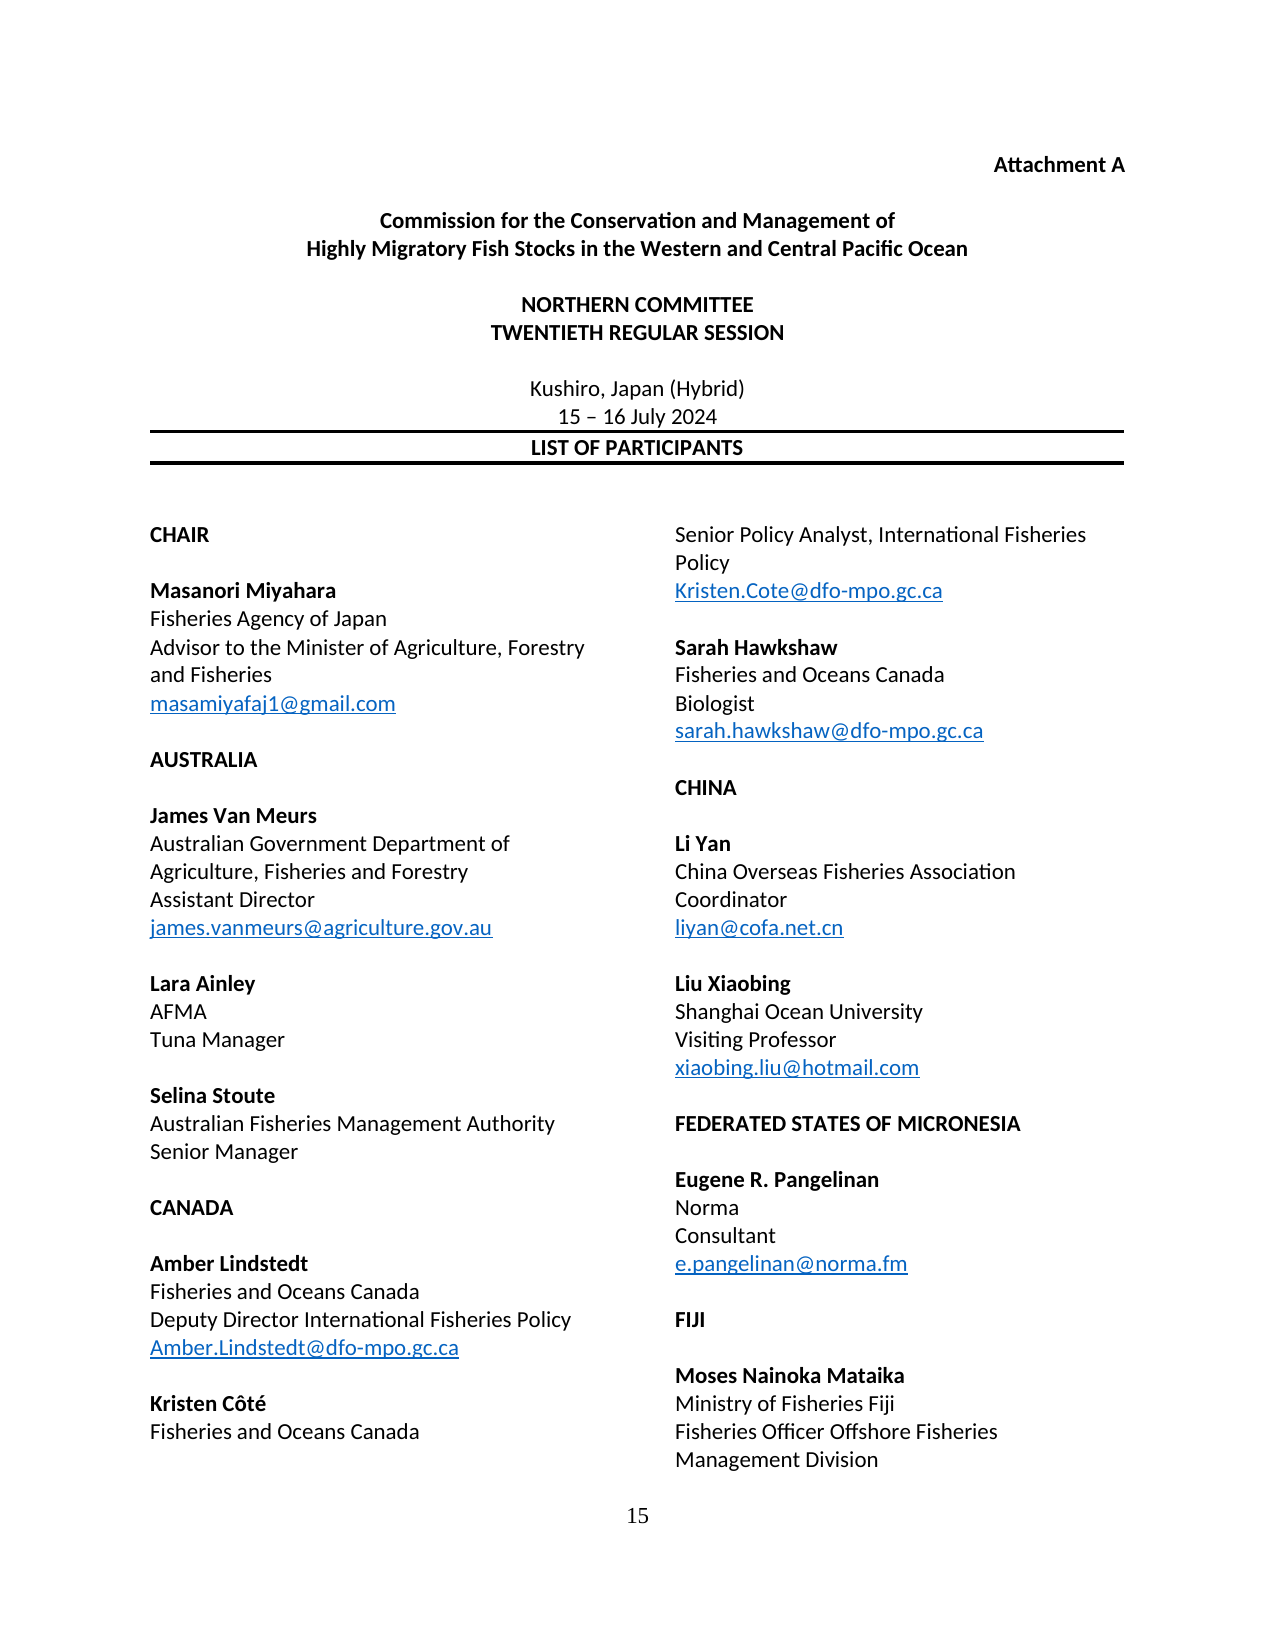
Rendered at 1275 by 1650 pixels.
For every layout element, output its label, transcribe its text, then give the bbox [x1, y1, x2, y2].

text Moses Nainoka Mataika [675, 1361, 1125, 1389]
text Fisheries and Oceans Canada [150, 1417, 600, 1445]
text NORTHERN COMMITTEE [150, 290, 1125, 318]
text Australian Government Department of Agriculture, Fisheries and Forestry [150, 829, 600, 885]
text Fisheries Officer Offshore Fisheries Management Division [675, 1417, 1125, 1473]
text e.pangelinan@norma.fm [675, 1249, 1125, 1277]
text CHINA [675, 773, 1125, 801]
text Senior Policy Analyst, International Fisheries Policy [675, 521, 1125, 577]
text Shanghai Ocean University [675, 997, 1125, 1025]
text Tuna Manager [150, 1025, 600, 1053]
text Kristen.Cote@dfo-mpo.gc.ca [675, 577, 1125, 604]
text Kushiro, Japan (Hybrid) [150, 374, 1125, 402]
text Deputy Director International Fisheries Policy [150, 1305, 600, 1333]
text Fisheries Agency of Japan [150, 604, 600, 633]
text Fisheries and Oceans Canada [150, 1277, 600, 1305]
text sarah.hawkshaw@dfo-mpo.gc.ca [675, 717, 1125, 745]
text james.vanmeurs@agriculture.gov.au [150, 913, 600, 941]
text Norma [675, 1193, 1125, 1221]
text AUSTRALIA [150, 745, 600, 773]
text Lara Ainley [150, 969, 600, 997]
text Advisor to the Minister of Agriculture, Forestry and Fisheries [150, 633, 600, 689]
text Ministry of Fisheries Fiji [675, 1389, 1125, 1417]
text Selina Stoute [150, 1081, 600, 1109]
text xiaobing.liu@hotmail.com [675, 1053, 1125, 1081]
table_header LIST OF PARTICIPANTS [150, 433, 1124, 461]
text 15 – 16 July 2024 [150, 402, 1125, 430]
text FIJI [675, 1305, 1125, 1333]
text Amber.Lindstedt@dfo-mpo.gc.ca [150, 1333, 600, 1361]
text FEDERATED STATES OF MICRONESIA [675, 1109, 1125, 1137]
text Liu Xiaobing [675, 969, 1125, 997]
text Eugene R. Pangelinan [675, 1165, 1125, 1193]
text Masanori Miyahara [150, 577, 600, 604]
text Li Yan [675, 829, 1125, 857]
text Fisheries and Oceans Canada [675, 661, 1125, 689]
text Highly Migratory Fish Stocks in the Western and Central Pacific Ocean [150, 234, 1125, 262]
text AFMA [150, 997, 600, 1025]
text Attachment A [150, 150, 1125, 178]
text TWENTIETH REGULAR SESSION [150, 318, 1125, 346]
text Amber Lindstedt [150, 1249, 600, 1277]
text masamiyafaj1@gmail.com [150, 689, 600, 717]
text Coordinator [675, 885, 1125, 913]
text liyan@cofa.net.cn [675, 913, 1125, 941]
text Commission for the Conservation and Management of [150, 206, 1125, 234]
text Australian Fisheries Management Authority [150, 1109, 600, 1137]
text Senior Manager [150, 1137, 600, 1165]
text Consultant [675, 1221, 1125, 1249]
text CANADA [150, 1193, 600, 1221]
text Sarah Hawkshaw [675, 633, 1125, 661]
text Kristen Côté [150, 1389, 600, 1417]
text Biologist [675, 689, 1125, 717]
text CHAIR [150, 521, 600, 548]
text Visiting Professor [675, 1025, 1125, 1053]
text James Van Meurs [150, 801, 600, 829]
text China Overseas Fisheries Association [675, 857, 1125, 885]
text Assistant Director [150, 885, 600, 913]
